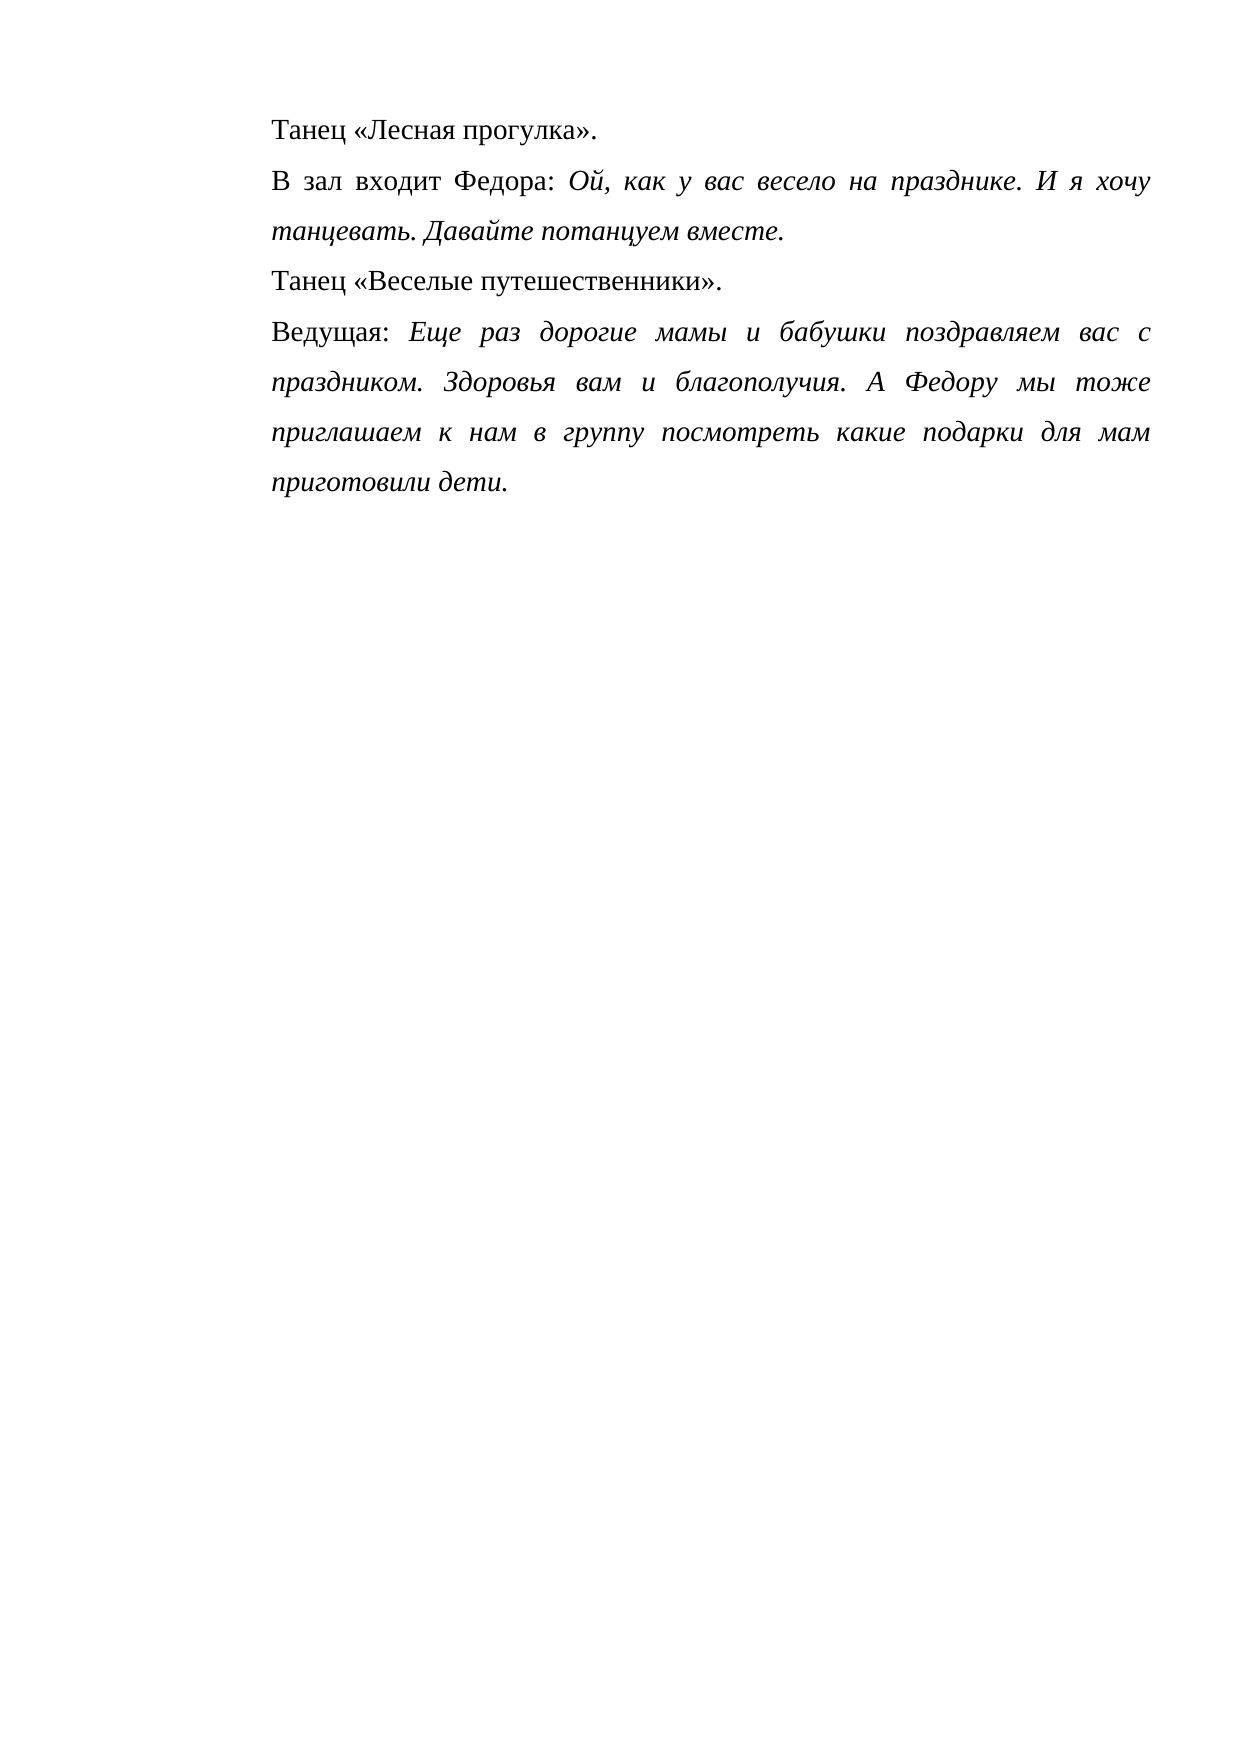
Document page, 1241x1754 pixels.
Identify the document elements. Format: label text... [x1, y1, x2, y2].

text Ведущая: Еще раз дорогие мамы и бабушки поздравляем вас с праздником. Здоровья вам и благополучия. А Федору мы тоже приглашаем к нам в группу посмотреть какие подарки для мам приготовили дети. [271, 314, 1152, 498]
text Танец «Лесная прогулка». [271, 112, 1152, 146]
text В зал входит Федора: Ой, как у вас весело на празднике. И я хочу танцевать. Давайте потанцуем вместе. [271, 163, 1152, 247]
text Танец «Веселые путешественники». [271, 263, 1152, 297]
